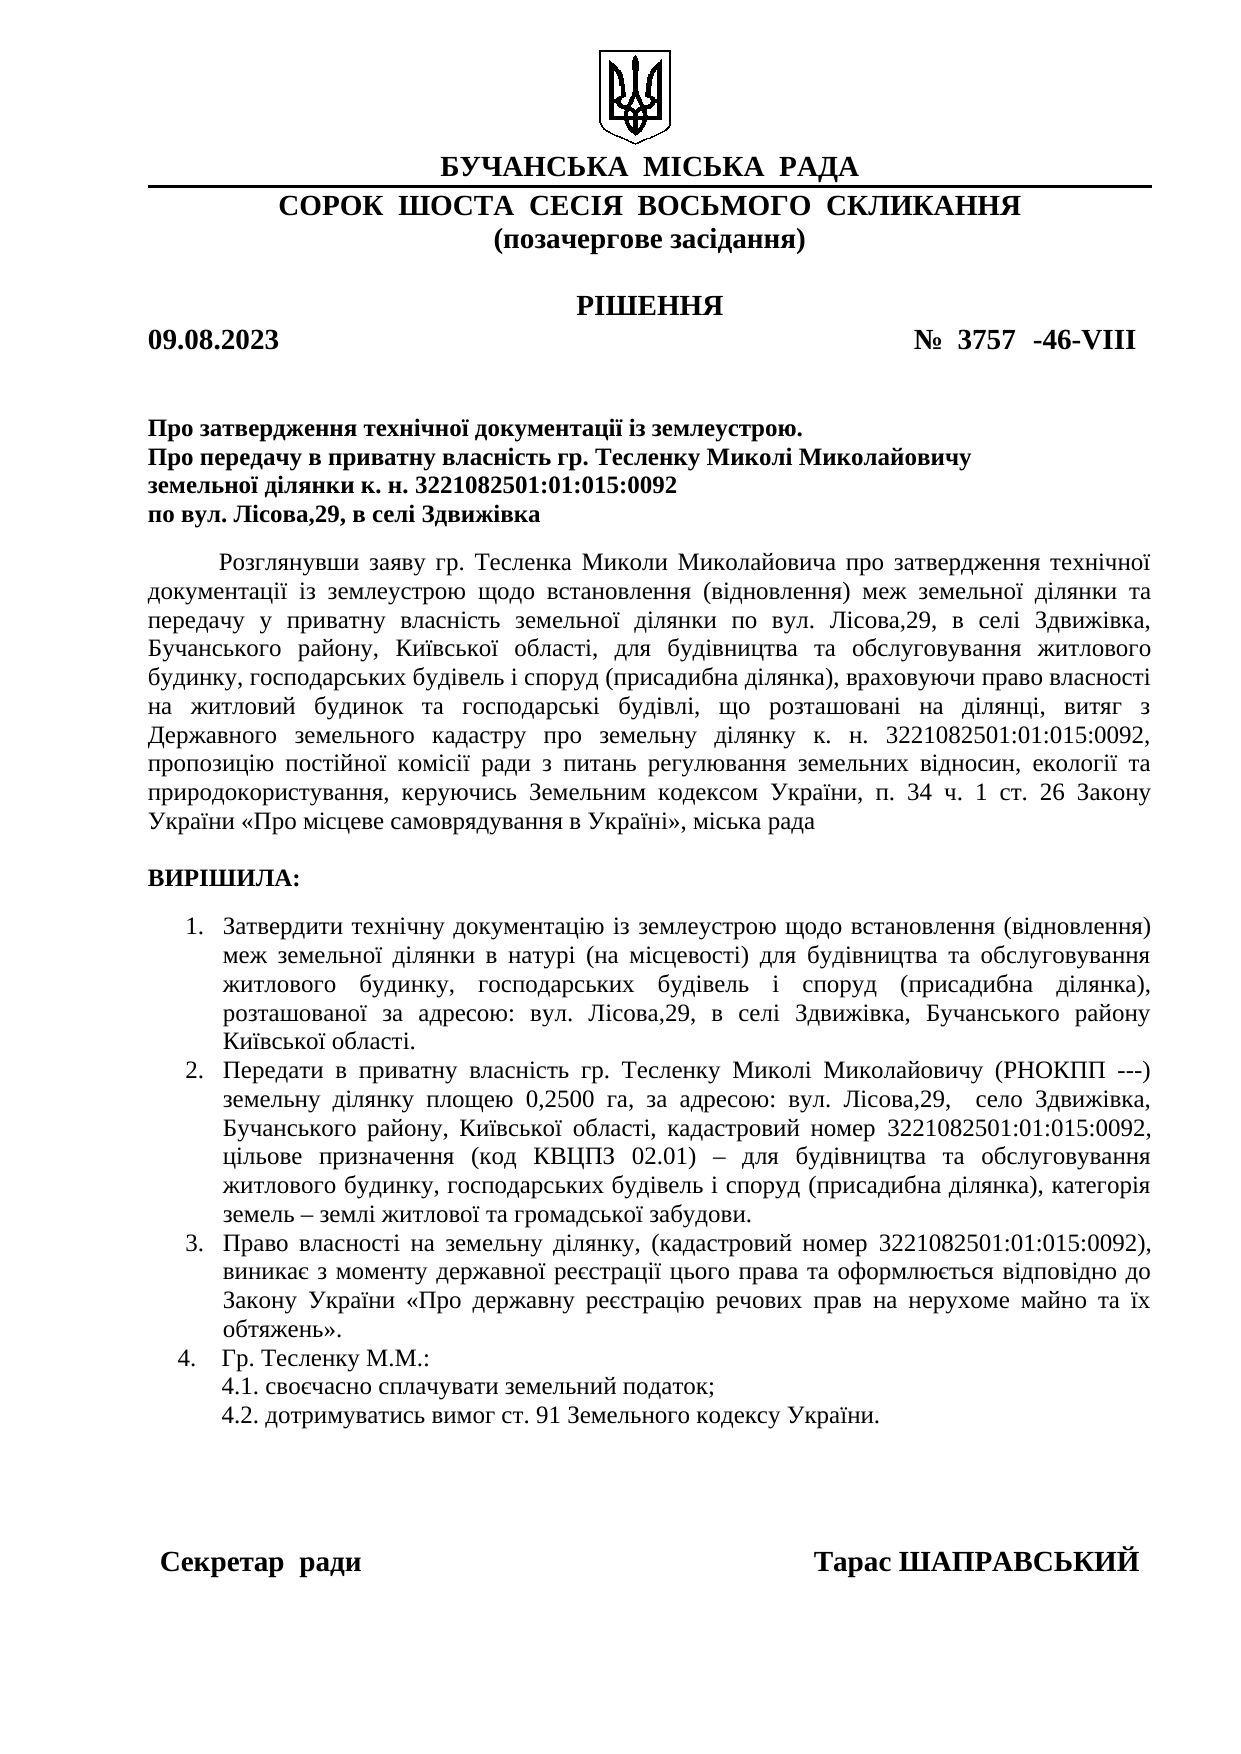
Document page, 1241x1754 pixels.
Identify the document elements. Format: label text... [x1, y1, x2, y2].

text земельної ділянки к. н. 3221082501:01:015:0092 [148, 471, 1152, 499]
text БУЧАНСЬКА МІСЬКА РАДА [148, 149, 1152, 185]
text (позачергове засідання) [148, 221, 1152, 255]
text Секретар ради Тарас ШАПРАВСЬКИЙ [148, 1544, 1152, 1577]
text СОРОК ШОСТА СЕСІЯ ВОСЬМОГО СКЛИКАННЯ [148, 188, 1152, 221]
text ВИРІШИЛА: [148, 863, 1152, 892]
text Розглянувши заяву гр. Тесленка Миколи Миколайовича про затвердження технічної документації із землеустрою щодо встановлення (відновлення) меж земельної ділянки та передачу у приватну власність земельної ділянки по вул. Лісова,29, в селі Здвижівка, Бучанського району, Київської області, для будівництва та обслуговування житлового будинку, господарських будівель і споруд (присадибна ділянка), враховуючи право власності на житловий будинок та господарські будівлі, що розташовані на ділянці, витяг з Державного земельного кадастру про земельну ділянку к. н. 3221082501:01:015:0092, пропозицію постійної комісії ради з питань регулювання земельних відносин, екології та природокористування, керуючись Земельним кодексом України, п. 34 ч. 1 ст. 26 Закону України «Про місцеве самоврядування в Україні», міська рада [148, 547, 1152, 835]
text 09.08.2023 № 3757 -46-VIІІ [148, 322, 1152, 356]
list Затвердити технічну документацію із землеустрою щодо встановлення (відновлення) меж земельної ділянки в натурі (на місцевості) для будівництва та обслуговування житлового будинку, господарських будівель і споруд (присадибна ділянка), розташованої за адресою: вул. Лісова,29, в селі Здвижівка, Бучанського району Київської області. [185, 911, 1152, 1055]
text по вул. Лісова,29, в селі Здвижівка [148, 499, 1152, 528]
list Передати в приватну власність гр. Тесленку Миколі Миколайовичу (РНОКПП ---) земельну ділянку площею 0,2500 га, за адресою: вул. Лісова,29, село Здвижівка, Бучанського району, Київської області, кадастровий номер 3221082501:01:015:0092, цільове призначення (код КВЦПЗ 02.01) – для будівництва та обслуговування житлового будинку, господарських будівель і споруд (присадибна ділянка), категорія земель – землі житлової та громадської забудови. [185, 1055, 1152, 1228]
list Право власності на земельну ділянку, (кадастровий номер 3221082501:01:015:0092), виникає з моменту державної реєстрації цього права та оформлюється відповідно до Закону України «Про державну реєстрацію речових прав на нерухоме майно та їх обтяжень». [185, 1228, 1152, 1343]
text РІШЕННЯ [148, 288, 1152, 322]
text 4. Гр. Тесленку М.М.: [148, 1343, 1152, 1371]
text 4.1. своєчасно сплачувати земельний податок; [148, 1371, 1152, 1400]
text Про передачу в приватну власність гр. Тесленку Миколі Миколайовичу [148, 442, 1152, 471]
text Про затвердження технічної документації із землеустрою. [148, 413, 1152, 442]
text 4.2. дотримуватись вимог ст. 91 Земельного кодексу України. [148, 1400, 1152, 1429]
